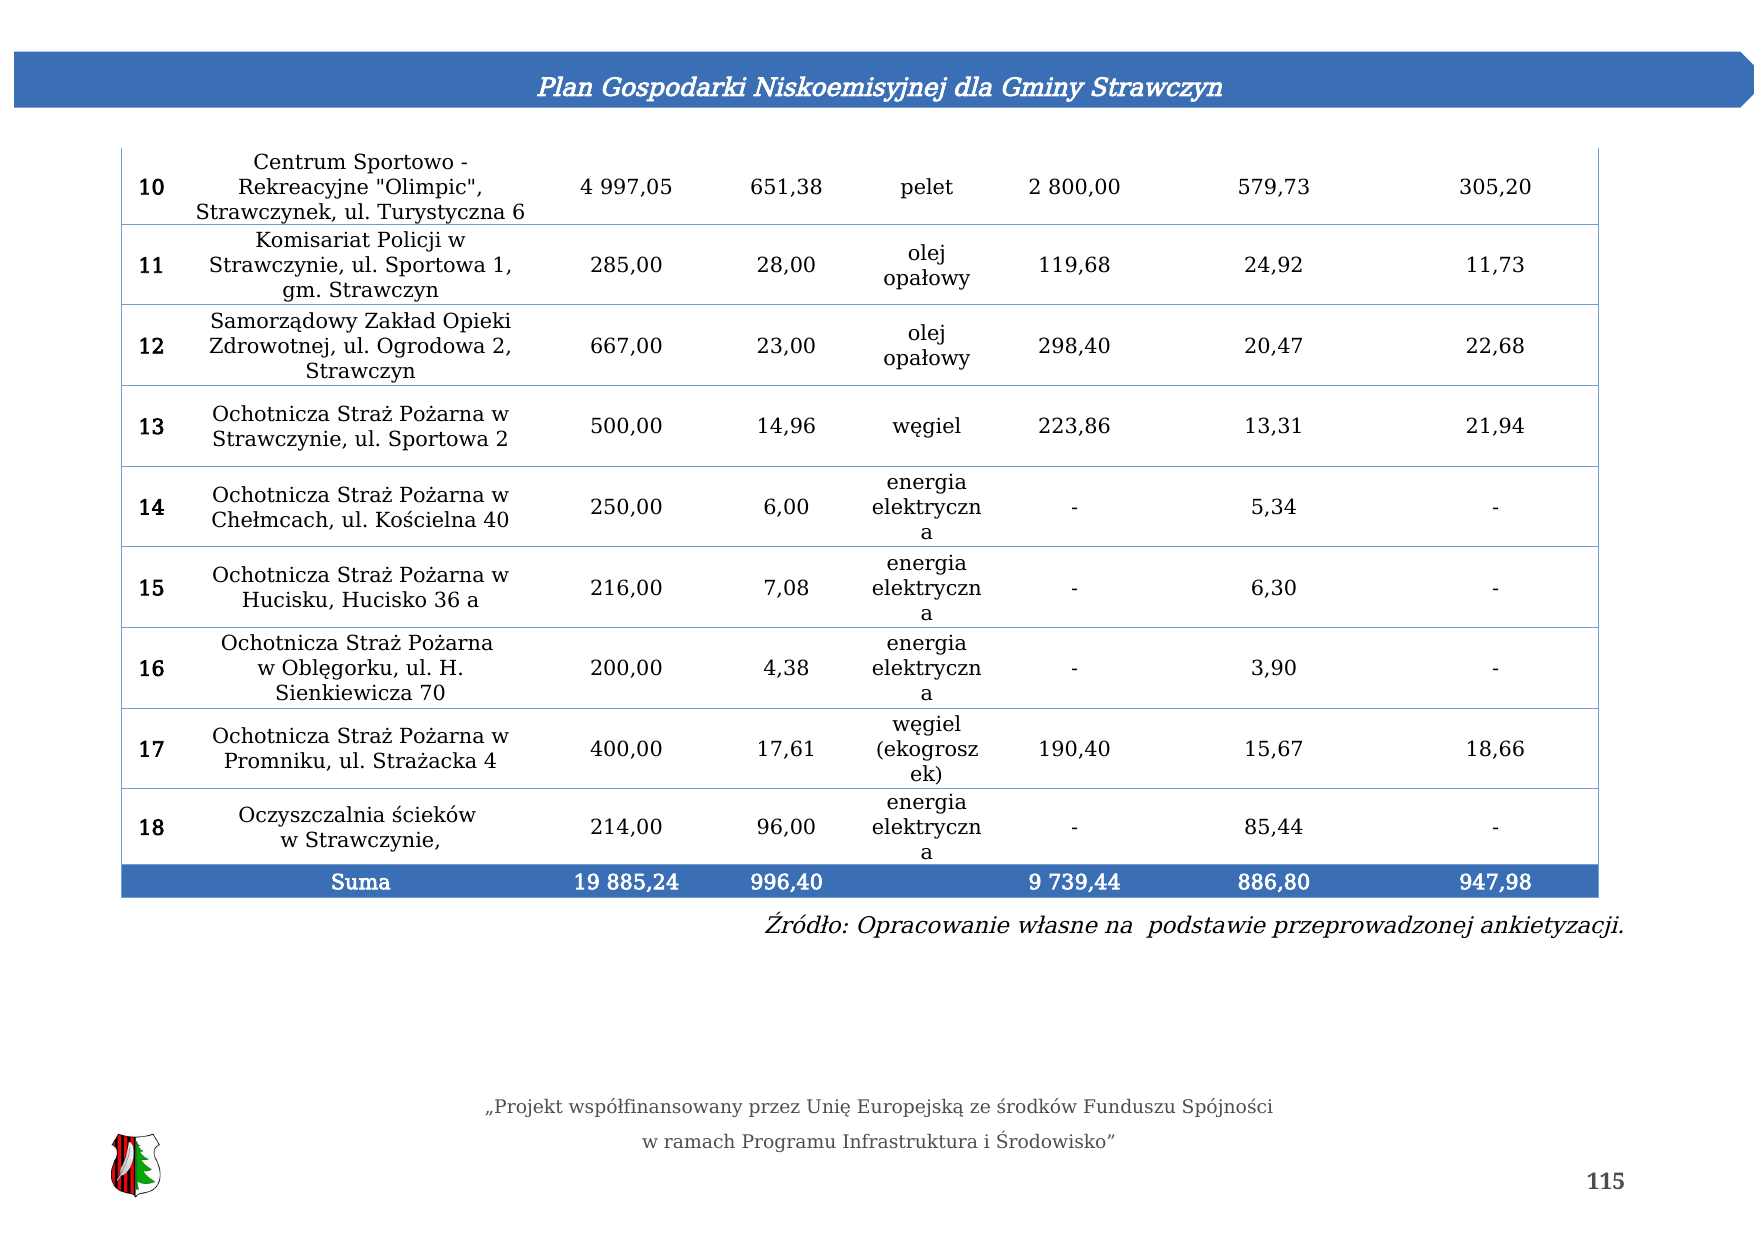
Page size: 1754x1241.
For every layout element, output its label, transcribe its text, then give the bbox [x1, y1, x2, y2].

table_cell 16 [122, 628, 181, 707]
table_cell - [993, 547, 1156, 627]
table_cell 15,67 [1156, 709, 1392, 788]
table_cell olej opałowy [860, 225, 993, 304]
table_cell 13 [122, 386, 181, 466]
table_cell energia elektryczna [860, 628, 993, 707]
table_cell 13,31 [1156, 386, 1392, 466]
table_cell 4 997,05 [540, 148, 712, 224]
table_cell 28,00 [712, 225, 860, 304]
table_cell 667,00 [540, 305, 712, 385]
table_cell energia elektryczna [860, 789, 993, 864]
table_cell 14,96 [712, 386, 860, 466]
table_cell węgiel (ekogroszek) [860, 709, 993, 788]
table_cell 216,00 [540, 547, 712, 627]
table_cell 12 [122, 305, 181, 385]
table_cell 11,73 [1392, 225, 1598, 304]
table_cell 886,80 [1156, 865, 1392, 897]
table_cell 15 [122, 547, 181, 627]
table_cell Ochotnicza Straż Pożarna w Promniku, ul. Strażacka 4 [181, 709, 540, 788]
table_cell - [1392, 547, 1598, 627]
table_cell węgiel [860, 386, 993, 466]
table_cell Ochotnicza Straż Pożarna w Oblęgorku, ul. H. Sienkiewicza 70 [181, 628, 540, 707]
table_cell 651,38 [712, 148, 860, 224]
table_cell 119,68 [993, 225, 1156, 304]
text Źródło: Opracowanie własne na podstawie przeprowadzonej ankietyzacji. [133, 911, 1625, 938]
table_cell 18,66 [1392, 709, 1598, 788]
table_cell 400,00 [540, 709, 712, 788]
table_cell pelet [860, 148, 993, 224]
table_cell 96,00 [712, 789, 860, 864]
table_cell 24,92 [1156, 225, 1392, 304]
table_cell 17 [122, 709, 181, 788]
table_cell 5,34 [1156, 467, 1392, 546]
table_cell 7,08 [712, 547, 860, 627]
table_cell 214,00 [540, 789, 712, 864]
table_cell 305,20 [1392, 148, 1598, 224]
table_cell Ochotnicza Straż Pożarna w Strawczynie, ul. Sportowa 2 [181, 386, 540, 466]
table_cell 10 [122, 148, 181, 224]
table_cell - [993, 789, 1156, 864]
table_cell - [993, 467, 1156, 546]
table_cell [122, 865, 181, 897]
table_cell 21,94 [1392, 386, 1598, 466]
table_cell energia elektryczna [860, 467, 993, 546]
table_cell 6,30 [1156, 547, 1392, 627]
table_cell 200,00 [540, 628, 712, 707]
table_cell 19 885,24 [540, 865, 712, 897]
table_cell 298,40 [993, 305, 1156, 385]
table_cell 6,00 [712, 467, 860, 546]
table_cell - [1392, 467, 1598, 546]
table_cell 2 800,00 [993, 148, 1156, 224]
table_cell 11 [122, 225, 181, 304]
table_cell 85,44 [1156, 789, 1392, 864]
table_cell 250,00 [540, 467, 712, 546]
table_cell 18 [122, 789, 181, 864]
table_cell 17,61 [712, 709, 860, 788]
table_cell Centrum Sportowo - Rekreacyjne "Olimpic", Strawczynek, ul. Turystyczna 6 [181, 148, 540, 224]
table_cell 996,40 [712, 865, 860, 897]
table_cell Samorządowy Zakład Opieki Zdrowotnej, ul. Ogrodowa 2, Strawczyn [181, 305, 540, 385]
table_cell - [1392, 789, 1598, 864]
table_cell Komisariat Policji w Strawczynie, ul. Sportowa 1, gm. Strawczyn [181, 225, 540, 304]
table_cell 9 739,44 [993, 865, 1156, 897]
table_cell - [993, 628, 1156, 707]
table_cell Suma [181, 865, 540, 897]
table_cell olej opałowy [860, 305, 993, 385]
table_cell 223,86 [993, 386, 1156, 466]
table_cell 20,47 [1156, 305, 1392, 385]
table_cell 22,68 [1392, 305, 1598, 385]
table_cell [860, 865, 993, 897]
table_cell 23,00 [712, 305, 860, 385]
table_cell 947,98 [1392, 865, 1598, 897]
table_cell 500,00 [540, 386, 712, 466]
table_cell 190,40 [993, 709, 1156, 788]
table_cell Ochotnicza Straż Pożarna w Chełmcach, ul. Kościelna 40 [181, 467, 540, 546]
table_cell energia elektryczna [860, 547, 993, 627]
table_cell Oczyszczalnia ścieków w Strawczynie, [181, 789, 540, 864]
table_cell 14 [122, 467, 181, 546]
table_cell 579,73 [1156, 148, 1392, 224]
table_cell Ochotnicza Straż Pożarna w Hucisku, Hucisko 36 a [181, 547, 540, 627]
table_cell - [1392, 628, 1598, 707]
picture [110, 1133, 161, 1198]
table_cell 3,90 [1156, 628, 1392, 707]
table_cell 285,00 [540, 225, 712, 304]
table_cell 4,38 [712, 628, 860, 707]
